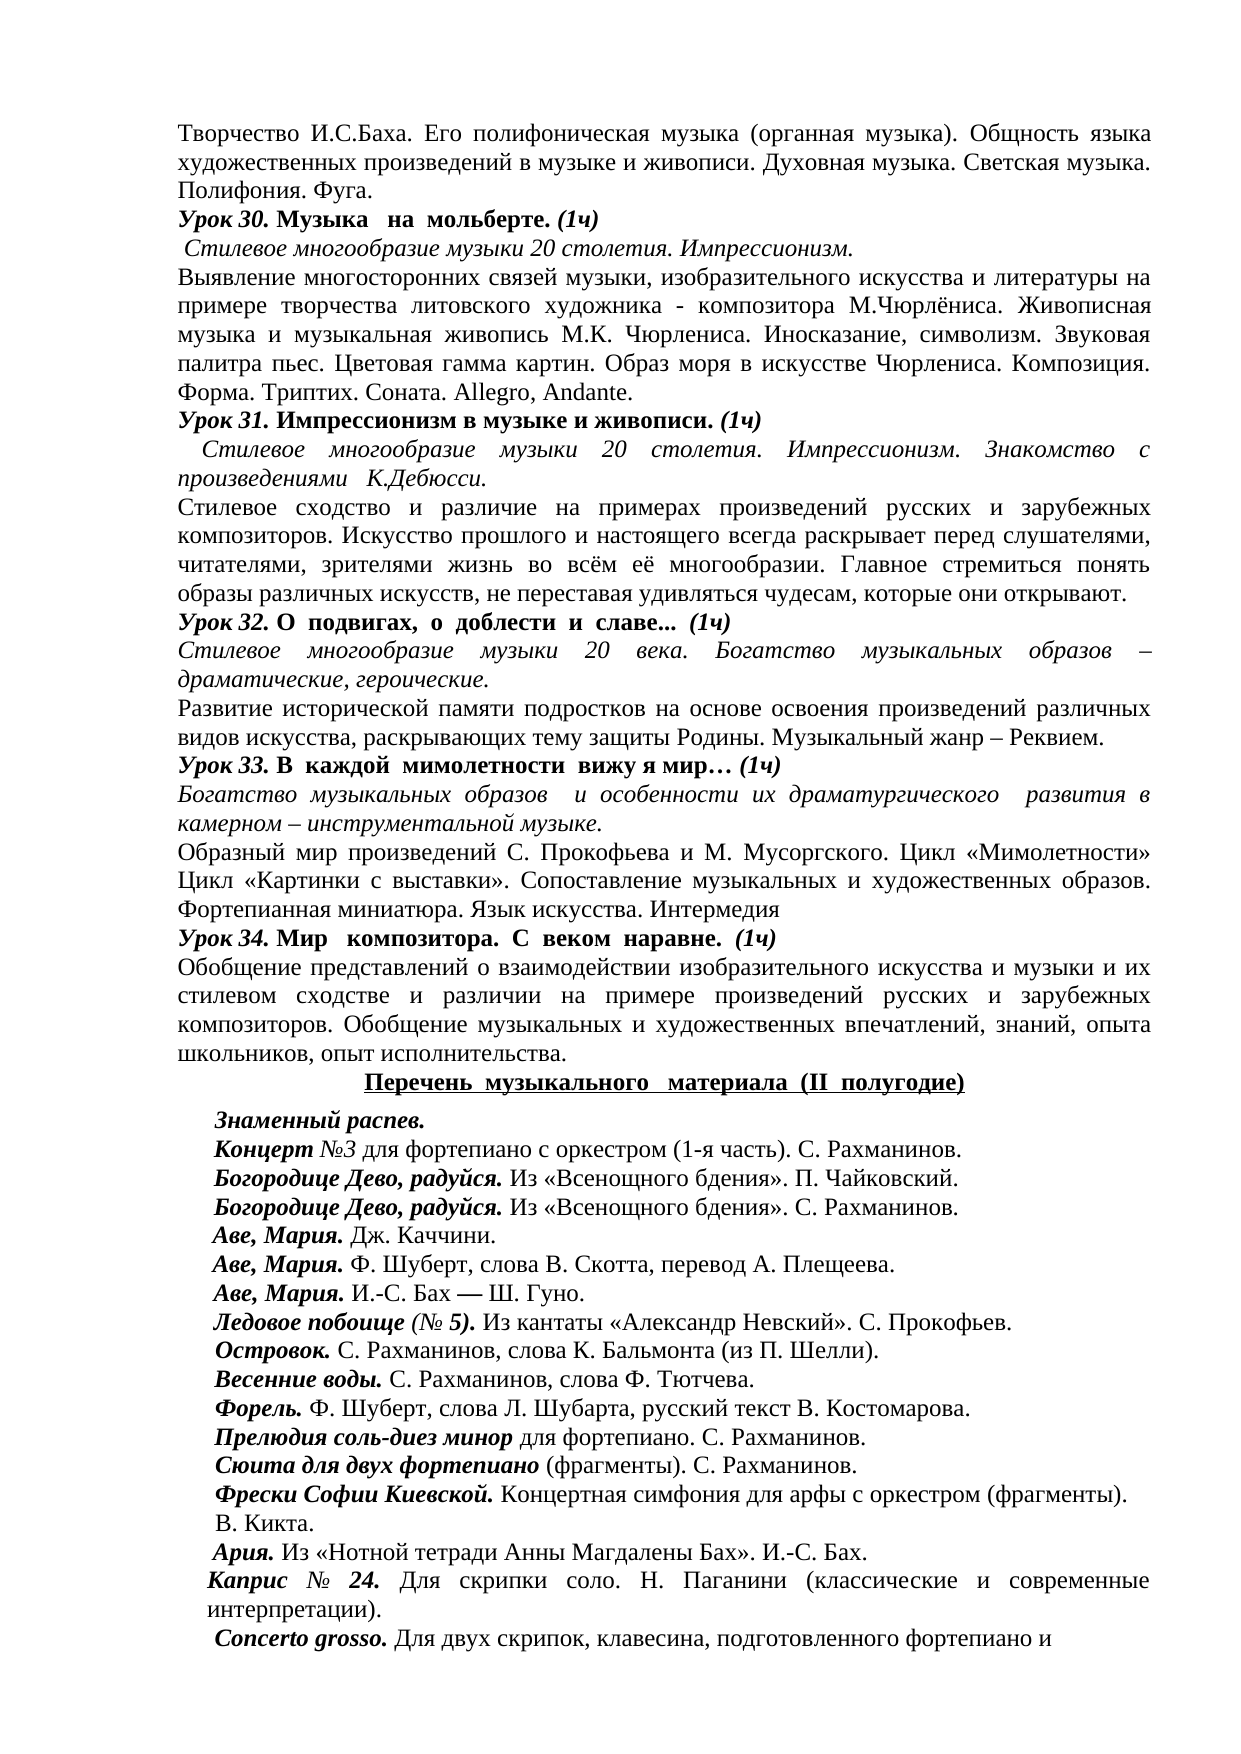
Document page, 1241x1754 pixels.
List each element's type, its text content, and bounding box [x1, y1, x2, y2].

text Выявление многосторонних связей музыки, изобразительного искусства и литературы на примере творчества литовского художника - композитора М.Чюрлёниса. Живописная музыка и музыкальная живопись М.К. Чюрлениса. Иносказание, символизм. Звуковая палитра пьес. Цветовая гамма картин. Образ моря в искусстве Чюрлениса. Композиция. Форма. Триптих. Соната. Allegro, Andante. [177, 262, 1152, 406]
text Стилевое многообразие музыки 20 столетия. Импрессионизм. [177, 233, 1152, 262]
text Урок 32. О подвигах, о доблести и славе... (1ч) [177, 607, 1152, 636]
text Урок 34. Мир композитора. С веком наравне. (1ч) [177, 923, 1152, 952]
text Сюита для двух фортепиано (фрагменты). С. Рахманинов. [180, 1450, 1150, 1479]
text Ария. Из «Нотной тетради Анны Магдалены Бах». И.-С. Бах. [213, 1537, 1152, 1565]
text В. Кикта. [181, 1508, 1151, 1537]
text Обобщение представлений о взаимодействии изобразительного искусства и музыки и их стилевом сходстве и различии на примере произведений русских и зарубежных композиторов. Обобщение музыкальных и художественных впечатлений, знаний, опыта школьников, опыт исполнительства. [177, 952, 1152, 1067]
text Концерт №3 для фортепиано с оркестром (1-я часть). С. Рахманинов. [179, 1134, 1150, 1163]
text Урок 33. В каждой мимолетности вижу я мир… (1ч) [177, 751, 1152, 779]
text Богатство музыкальных образов и особенности их драматургического развития в камерном – инструментальной музыке. [177, 779, 1152, 837]
text Аве, Мария. Дж. Каччини. [212, 1220, 1152, 1249]
text Богородице Дево, радуйся. Из «Всенощного бдения». С. Рахманинов. [179, 1192, 1150, 1220]
text Форель. Ф. Шуберт, слова Л. Шубарта, русский текст В. Костомарова. [181, 1393, 1152, 1422]
text Развитие исторической памяти подростков на основе освоения произведений различных видов искусства, раскрывающих тему защиты Родины. Музыкальный жанр – Реквием. [177, 693, 1152, 751]
text Стилевое многообразие музыки 20 столетия. Импрессионизм. Знакомство с произведениями К.Дебюсси. [177, 434, 1152, 492]
text Аве, Мария. И.-С. Бах — Ш. Гуно. [213, 1278, 1152, 1307]
text Фрески Софии Киевской. Концертная симфония для арфы с оркестром (фрагменты). [181, 1479, 1151, 1508]
text Стилевое сходство и различие на примерах произведений русских и зарубежных композиторов. Искусство прошлого и настоящего всегда раскрывает перед слушателями, читателями, зрителями жизнь во всём её многообразии. Главное стремиться понять образы различных искусств, не переставая удивляться чудесам, которые они открывают. [177, 492, 1152, 607]
text Стилевое многообразие музыки 20 века. Богатство музыкальных образов – драматические, героические. [177, 636, 1152, 693]
text Каприс № 24. Для скрипки соло. Н. Паганини (классические и современные интерпретации). [207, 1565, 1150, 1623]
text Concerto grosso. Для двух скрипок, клавесина, подготовленного фортепиано и [178, 1623, 1150, 1652]
text Прелюдия соль-диез минор для фортепиано. С. Рахманинов. [180, 1422, 1150, 1450]
text Аве, Мария. Ф. Шуберт, слова В. Скотта, перевод А. Плещеева. [178, 1249, 1150, 1278]
text Весенние воды. С. Рахманинов, слова Ф. Тютчева. [214, 1364, 1152, 1393]
text Творчество И.С.Баха. Его полифоническая музыка (органная музыка). Общность языка художественных произведений в музыке и живописи. Духовная музыка. Светская музыка. Полифония. Фуга. [177, 118, 1152, 204]
text Богородице Дево, радуйся. Из «Всенощного бдения». П. Чайковский. [179, 1163, 1150, 1192]
text Ледовое побоище (№ 5). Из кантаты «Александр Невский». С. Прокофьев. [180, 1307, 1151, 1335]
text Перечень музыкального материала (II полугодие) [177, 1067, 1152, 1096]
text Островок. С. Рахманинов, слова К. Бальмонта (из П. Шелли). [179, 1335, 1151, 1364]
text Образный мир произведений С. Прокофьева и М. Мусоргского. Цикл «Мимолетности» Цикл «Картинки с выставки». Сопоставление музыкальных и художественных образов. Фортепианная миниатюра. Язык искусства. Интермедия [177, 837, 1152, 923]
text Урок 31. Импрессионизм в музыке и живописи. (1ч) [177, 406, 1152, 434]
text Знаменный распев. [214, 1105, 1152, 1134]
text Урок 30. Музыка на мольберте. (1ч) [177, 204, 1152, 233]
